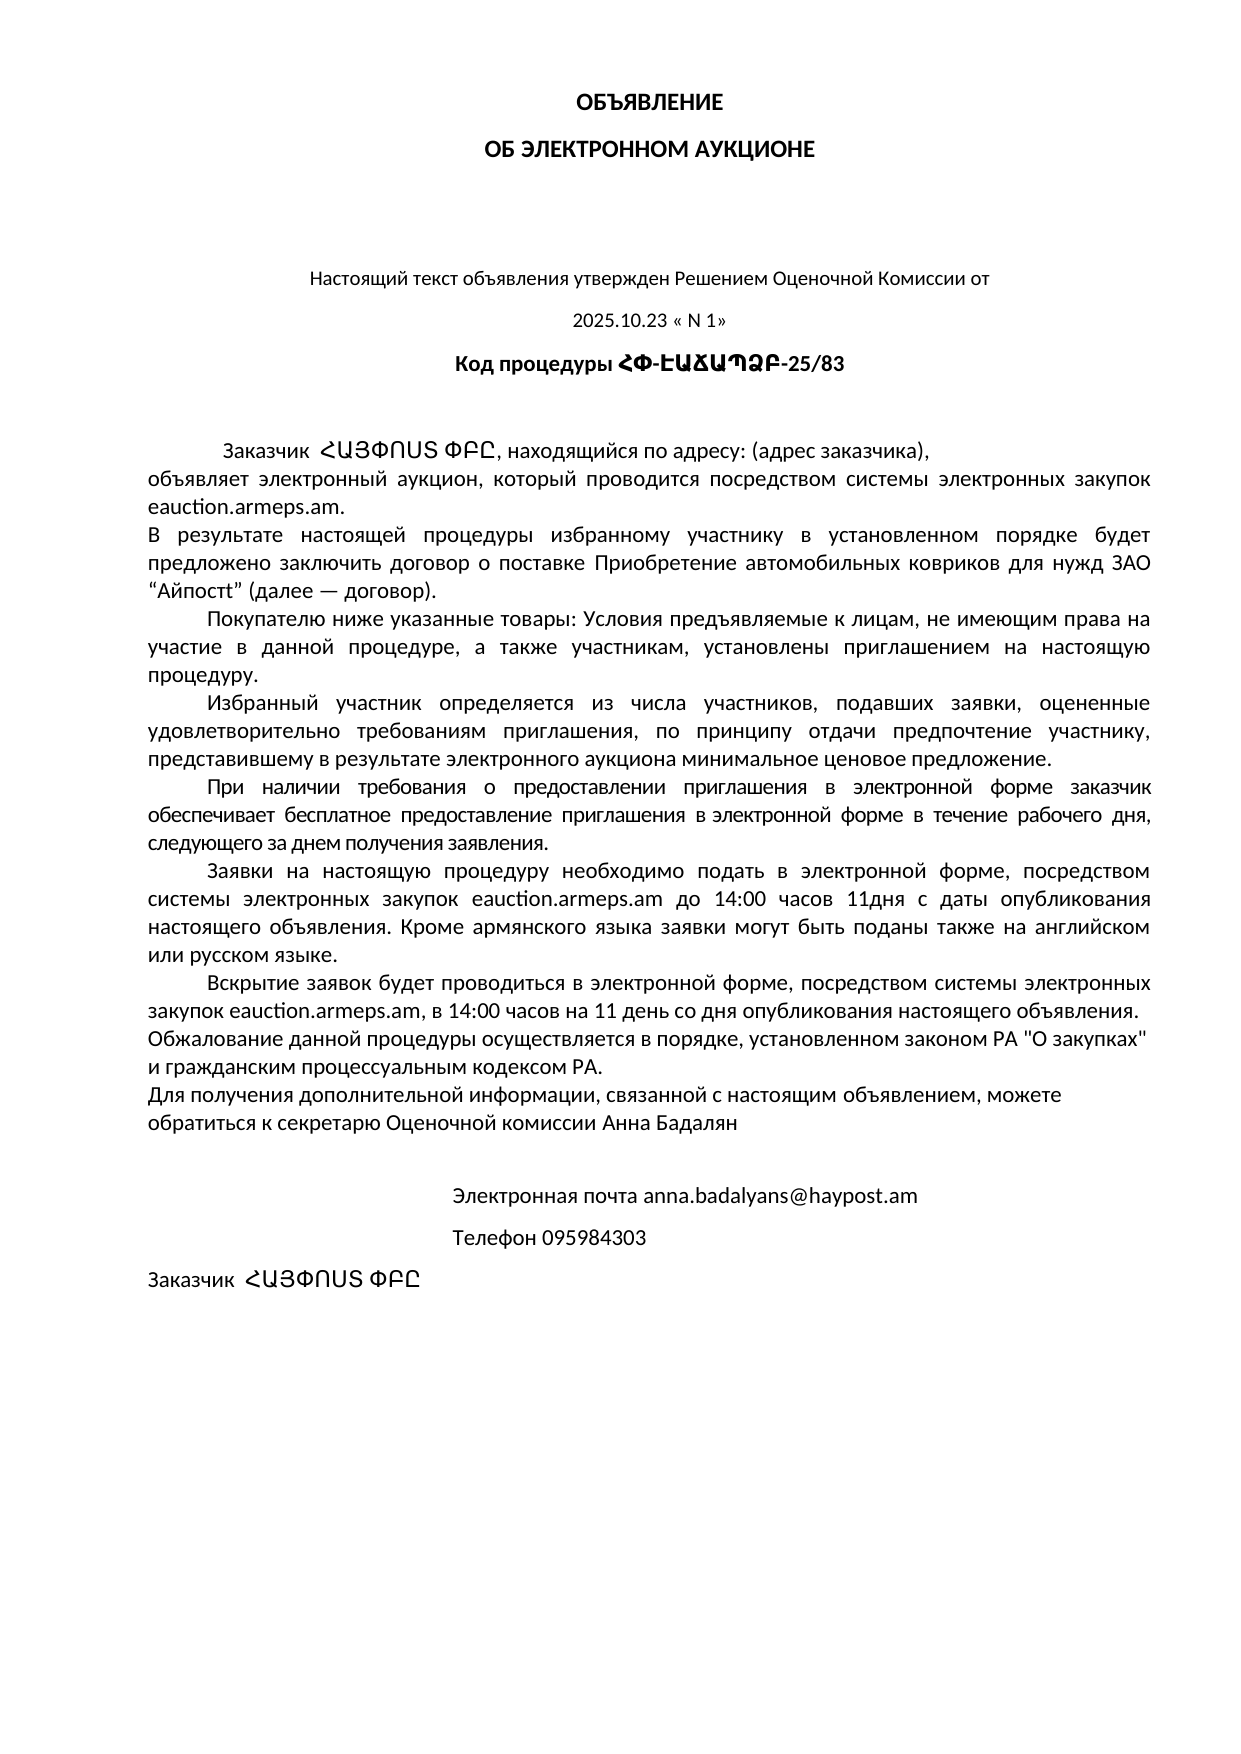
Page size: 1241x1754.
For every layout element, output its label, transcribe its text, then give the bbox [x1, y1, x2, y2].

text Заказчик ՀԱՅՓՈՍՏ ՓԲԸ [148, 1265, 1152, 1293]
text Заказчик ՀԱՅՓՈՍՏ ՓԲԸ, находящийся по адресу: (адрес заказчика), [148, 436, 1152, 464]
text Избранный участник определяется из числа участников, подавших заявки, оцененные удовлетворительно требованиям приглашения, по принципу отдачи предпочтение участнику, представившему в результате электронного аукциона минимальное ценовое предложение. [148, 688, 1152, 772]
text ОБ ЭЛЕКТРОННОМ АУКЦИОНЕ [148, 134, 1152, 164]
text Электронная почта anna.badalyans@haypost.am [148, 1181, 1152, 1209]
text 2025.10.23 « N 1» [148, 307, 1152, 332]
text Заявки на настоящую процедуру необходимо подать в электронной форме, посредством системы электронных закупок eauction.armeps.am до 14:00 часов 11дня с даты опубликования настоящего объявления. Кроме армянского языка заявки могут быть поданы также на английском или русском языке. [148, 856, 1152, 968]
text Покупателю ниже указанные товары: Условия предъявляемые к лицам, не имеющим права на участие в данной процедуре, а также участникам, установлены приглашением на настоящую процедуру. [148, 604, 1152, 688]
text Код процедуры ՀՓ-ԷԱՃԱՊՁԲ-25/83 [148, 349, 1152, 377]
text Телефон 095984303 [148, 1223, 1152, 1251]
text Обжалование данной процедуры осуществляется в порядке, установленном законом РА "О закупках" и гражданским процессуальным кодексом РА. [148, 1024, 1152, 1080]
text ОБЪЯВЛЕНИЕ [148, 86, 1152, 117]
text Вскрытие заявок будет проводиться в электронной форме, посредством системы электронных закупок eauction.armeps.am, в 14:00 часов на 11 день со дня опубликования настоящего объявления. [148, 968, 1152, 1024]
text Настоящий текст объявления утвержден Решением Оценочной Комиссии от [148, 265, 1152, 290]
text В результате настоящей процедуры избранному участнику в установленном порядке будет предложено заключить договор о поставке Приобретение автомобильных ковриков для нужд ЗАО “Айпостt” (далее — договор). [148, 520, 1152, 604]
text При наличии требования о предоставлении приглашения в электронной форме заказчик обеспечивает бесплатное предоставление приглашения в электронной форме в течение рабочего дня, следующего за днем получения заявления. [148, 772, 1152, 856]
text объявляет электронный аукцион, который проводится посредством системы электронных закупок eauction.armeps.am. [148, 464, 1152, 520]
text Для получения дополнительной информации, связанной с настоящим объявлением, можете обратиться к секретарю Оценочной комиссии Анна Бадалян [148, 1080, 1152, 1136]
